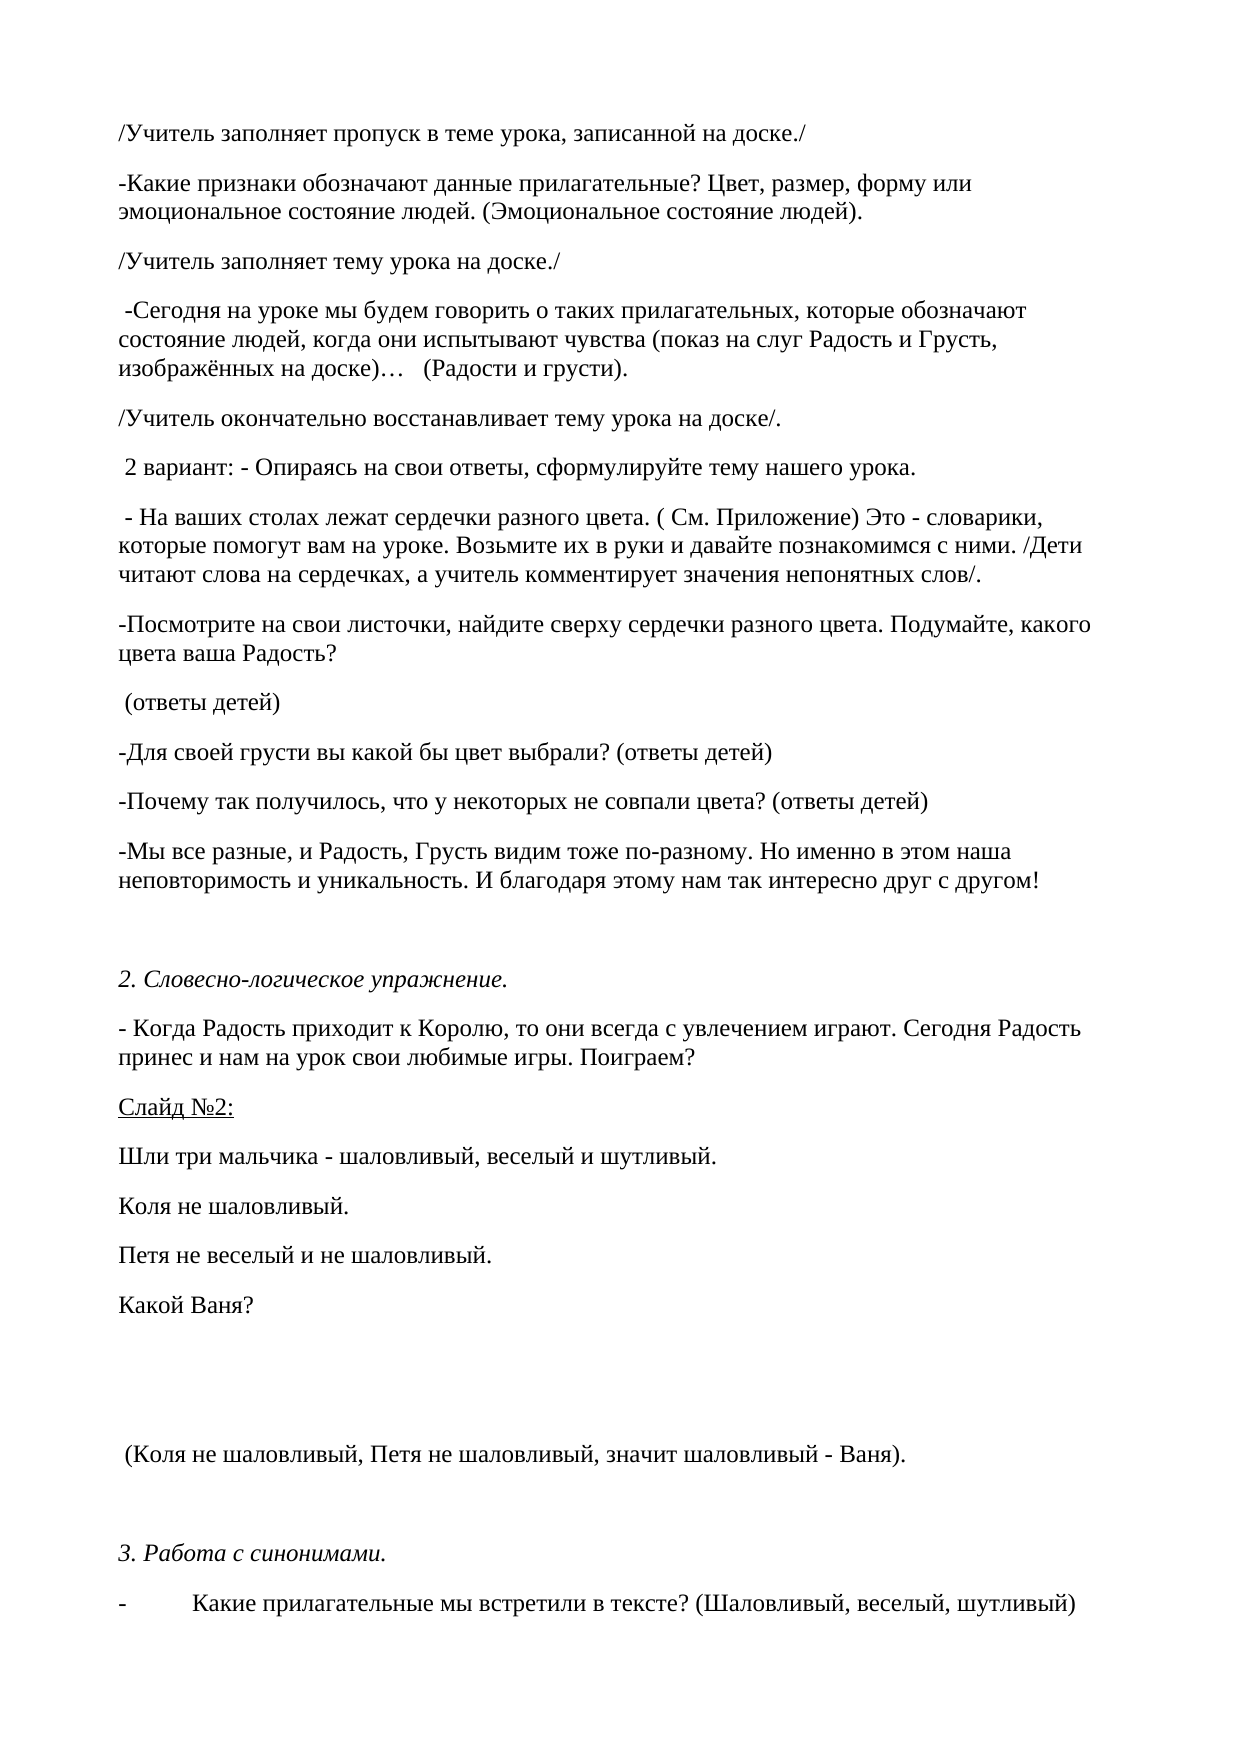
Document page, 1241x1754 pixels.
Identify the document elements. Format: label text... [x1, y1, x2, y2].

text - Какие прилагательные мы встретили в тексте? (Шаловливый, веселый, шутливый) [118, 1588, 1122, 1616]
text (ответы детей) [118, 687, 1122, 716]
text -Мы все разные, и Радость, Грусть видим тоже по-разному. Но именно в этом наша неповторимость и уникальность. И благодаря этому нам так интересно друг с другом! [118, 836, 1122, 893]
text Петя не веселый и не шаловливый. [118, 1241, 1122, 1269]
text Слайд №2: [118, 1092, 1122, 1121]
text /Учитель окончательно восстанавливает тему урока на доске/. [118, 403, 1122, 431]
text /Учитель заполняет тему урока на доске./ [118, 246, 1122, 275]
text Какой Ваня? [118, 1290, 1122, 1319]
text -Какие признаки обозначают данные прилагательные? Цвет, размер, форму или эмоциональное состояние людей. (Эмоциональное состояние людей). [118, 168, 1122, 225]
text (Коля не шаловливый, Петя не шаловливый, значит шаловливый - Ваня). [118, 1439, 1122, 1468]
text /Учитель заполняет пропуск в теме урока, записанной на доске./ [118, 118, 1122, 147]
text 3. Работа с синонимами. [118, 1538, 1122, 1567]
text - На ваших столах лежат сердечки разного цвета. ( См. Приложение) Это - словарики, которые помогут вам на уроке. Возьмите их в руки и давайте познакомимся с ними. /Дети читают слова на сердечках, а учитель комментирует значения непонятных слов/. [118, 502, 1122, 588]
text 2 вариант: - Опираясь на свои ответы, сформулируйте тему нашего урока. [118, 452, 1122, 481]
text Коля не шаловливый. [118, 1191, 1122, 1220]
text -Сегодня на уроке мы будем говорить о таких прилагательных, которые обозначают состояние людей, когда они испытывают чувства (показ на слуг Радость и Грусть, изображённых на доске)… (Радости и грусти). [118, 296, 1122, 382]
text - Когда Радость приходит к Королю, то они всегда с увлечением играют. Сегодня Радость принес и нам на урок свои любимые игры. Поиграем? [118, 1013, 1122, 1071]
text -Посмотрите на свои листочки, найдите сверху сердечки разного цвета. Подумайте, какого цвета ваша Радость? [118, 609, 1122, 666]
text -Для своей грусти вы какой бы цвет выбрали? (ответы детей) [118, 737, 1122, 766]
text 2. Словесно-логическое упражнение. [118, 964, 1122, 993]
text Шли три мальчика - шаловливый, веселый и шутливый. [118, 1141, 1122, 1170]
text -Почему так получилось, что у некоторых не совпали цвета? (ответы детей) [118, 786, 1122, 815]
